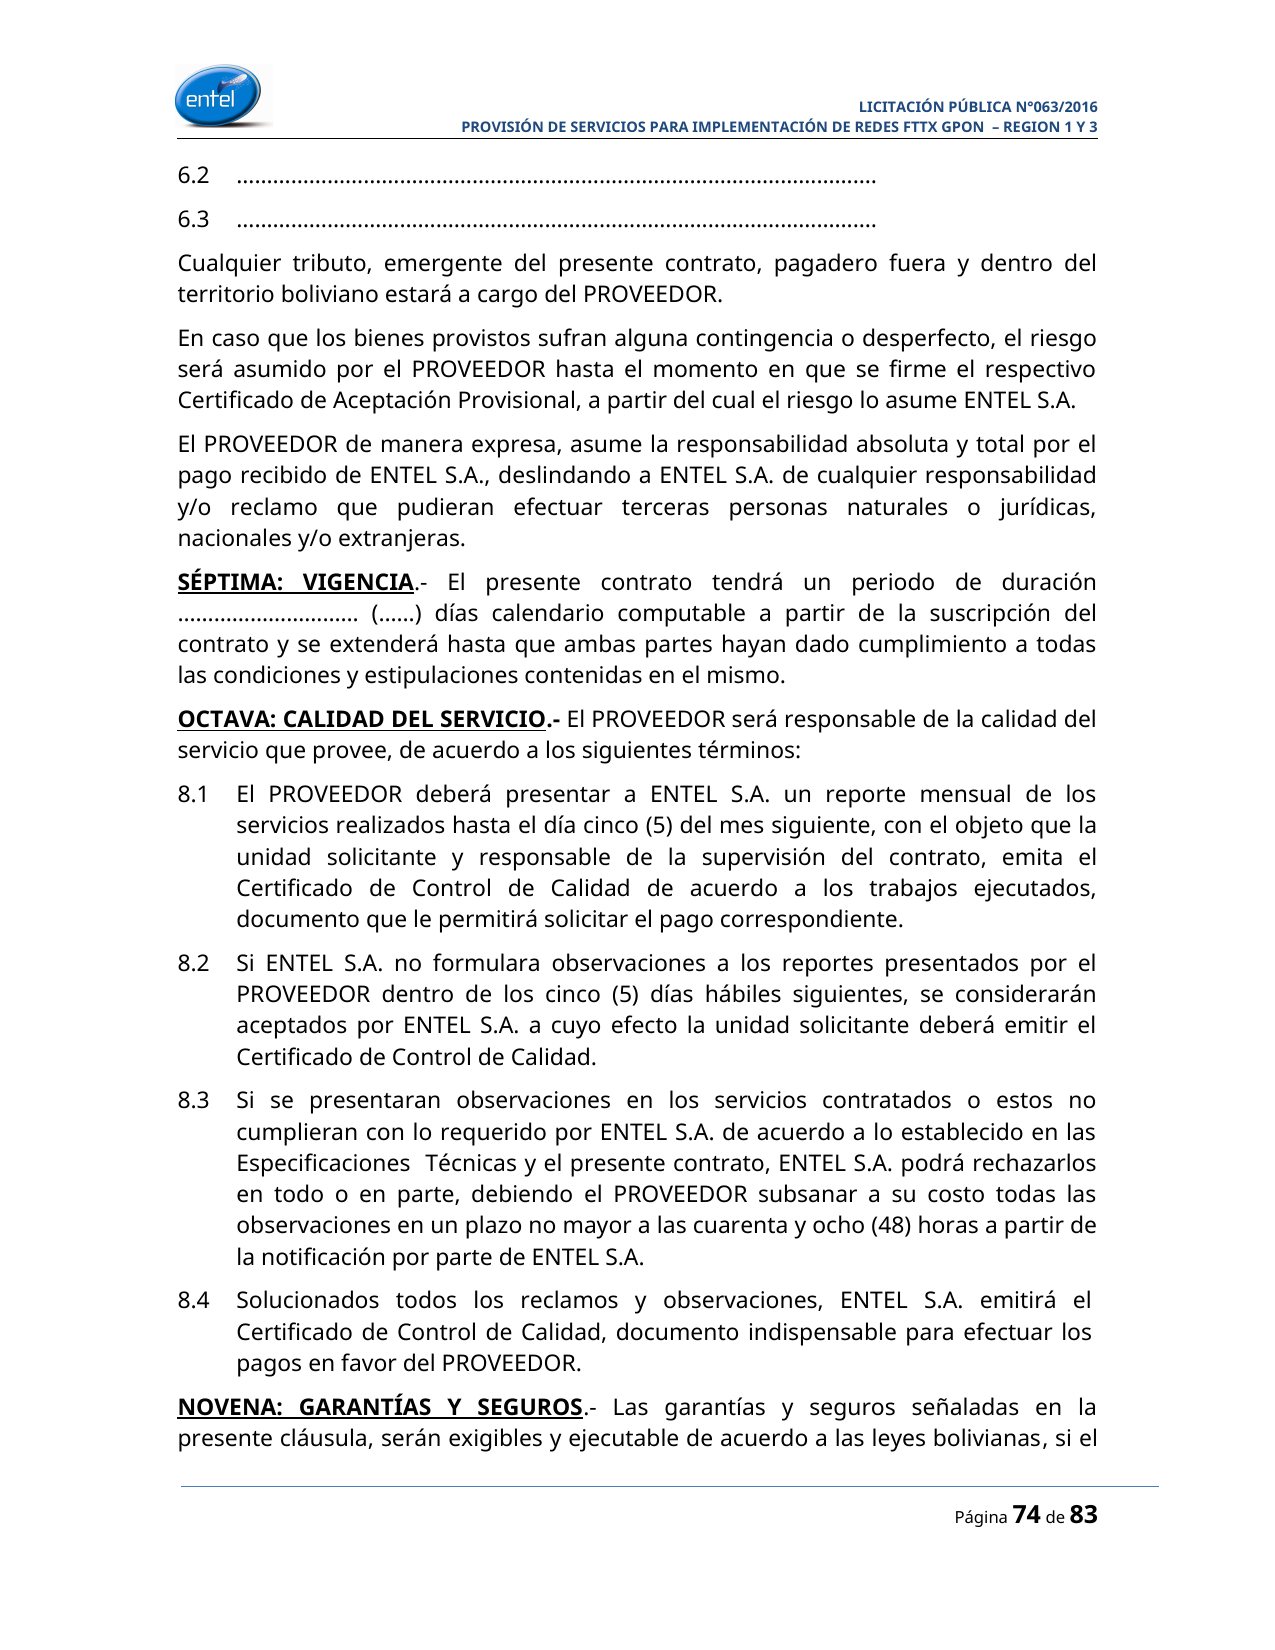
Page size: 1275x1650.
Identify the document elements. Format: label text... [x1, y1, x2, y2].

text OCTAVA: CALIDAD DEL SERVICIO.- El PROVEEDOR será responsable de la calidad del servicio que provee, de acuerdo a los siguientes términos: [177, 703, 1098, 766]
text 8.2 Si ENTEL S.A. no formulara observaciones a los reportes presentados por el PROVEEDOR dentro de los cinco (5) días hábiles siguientes, se considerarán aceptados por ENTEL S.A. a cuyo efecto la unidad solicitante deberá emitir el Certificado de Control de Calidad. [177, 947, 1098, 1072]
picture [174, 64, 274, 128]
text El PROVEEDOR de manera expresa, asume la responsabilidad absoluta y total por el pago recibido de ENTEL S.A., deslindando a ENTEL S.A. de cualquier responsabilidad y/o reclamo que pudieran efectuar terceras personas naturales o jurídicas, nacionales y/o extranjeras. [177, 428, 1098, 553]
text SÉPTIMA: VIGENCIA.- El presente contrato tendrá un periodo de duración ………………………… (……) días calendario computable a partir de la suscripción del contrato y se extenderá hasta que ambas partes hayan dado cumplimiento a todas las condiciones y estipulaciones contenidas en el mismo. [177, 566, 1098, 691]
list ……………………………………………………………………………………………. [177, 203, 1098, 234]
text Cualquier tributo, emergente del presente contrato, pagadero fuera y dentro del territorio boliviano estará a cargo del PROVEEDOR. [177, 247, 1098, 309]
text En caso que los bienes provistos sufran alguna contingencia o desperfecto, el riesgo será asumido por el PROVEEDOR hasta el momento en que se firme el respectivo Certificado de Aceptación Provisional, a partir del cual el riesgo lo asume ENTEL S.A. [177, 322, 1098, 416]
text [177, 1391, 1098, 1453]
text 8.1 El PROVEEDOR deberá presentar a ENTEL S.A. un reporte mensual de los servicios realizados hasta el día cinco (5) del mes siguiente, con el objeto que la unidad solicitante y responsable de la supervisión del contrato, emita el Certificado de Control de Calidad de acuerdo a los trabajos ejecutados, documento que le permitirá solicitar el pago correspondiente. [177, 778, 1098, 934]
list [177, 159, 1098, 191]
text 8.4 Solucionados todos los reclamos y observaciones, ENTEL S.A. emitirá el Certificado de Control de Calidad, documento indispensable para efectuar los pagos en favor del PROVEEDOR. [177, 1284, 1093, 1378]
text 8.3 Si se presentaran observaciones en los servicios contratados o estos no cumplieran con lo requerido por ENTEL S.A. de acuerdo a lo establecido en las Especificaciones Técnicas y el presente contrato, ENTEL S.A. podrá rechazarlos en todo o en parte, debiendo el PROVEEDOR subsanar a su costo todas las observaciones en un plazo no mayor a las cuarenta y ocho (48) horas a partir de la notificación por parte de ENTEL S.A. [177, 1084, 1098, 1272]
